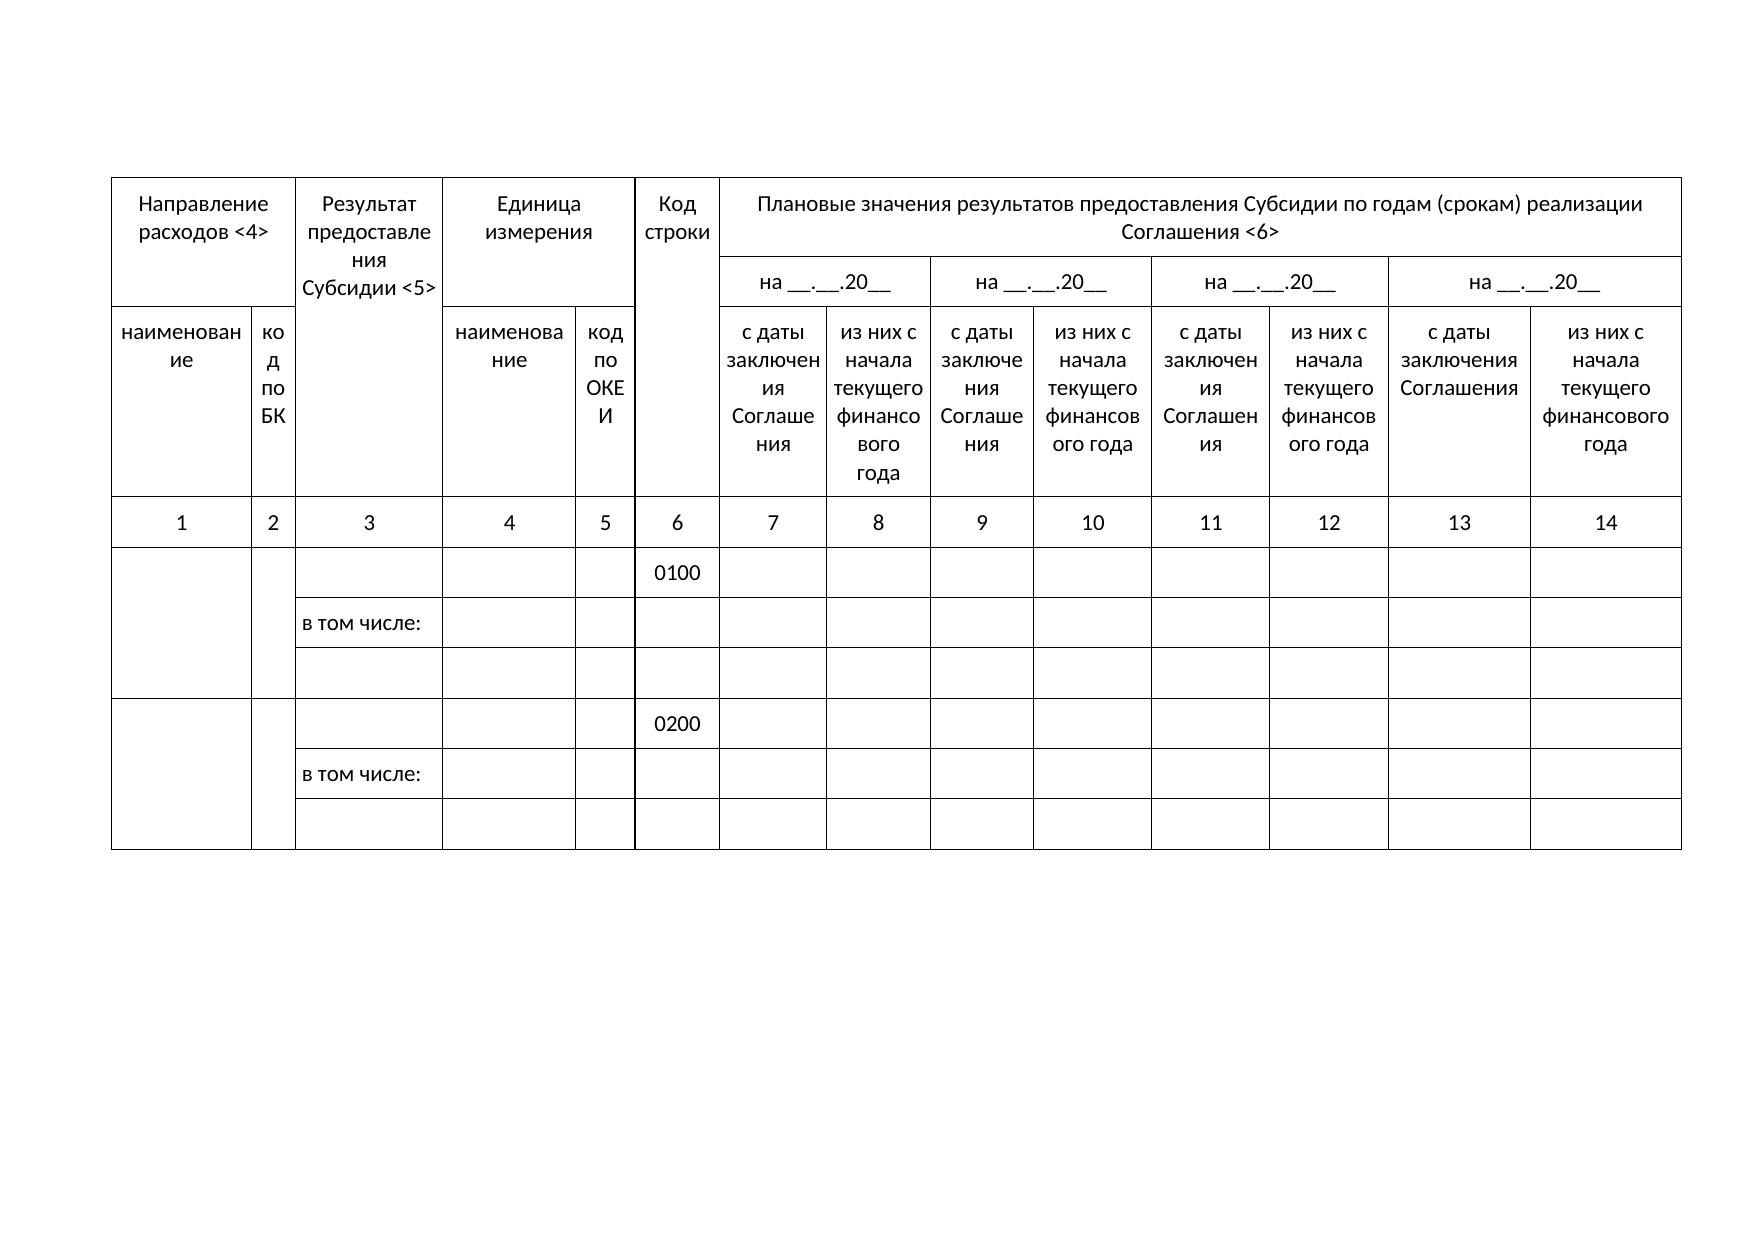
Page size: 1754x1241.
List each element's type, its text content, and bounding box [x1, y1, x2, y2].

table_cell 0200 [636, 699, 719, 748]
table_cell [1034, 548, 1151, 597]
table_cell [112, 548, 251, 697]
table_cell [931, 598, 1033, 647]
table_header Плановые значения результатов предоставления Субсидии по годам (срокам) реализации Соглашения <6> [720, 178, 1681, 256]
table_cell из них с начала текущего финансового года [1531, 307, 1681, 496]
table_header Код строки [636, 178, 719, 496]
table_cell [720, 799, 826, 848]
table_cell [1270, 598, 1388, 647]
table_cell 6 [636, 497, 719, 547]
table_cell [443, 749, 575, 798]
table_cell [296, 699, 442, 748]
table_cell на __.__.20__ [1389, 257, 1681, 306]
table_cell [1152, 598, 1269, 647]
table_cell [1034, 799, 1151, 848]
table_cell с даты заключения Соглашения [1389, 307, 1530, 496]
table_cell [1270, 548, 1388, 597]
table_cell 14 [1531, 497, 1681, 547]
table_cell [1389, 749, 1530, 798]
table_cell [827, 648, 930, 697]
table_cell [296, 648, 442, 697]
table_cell [443, 548, 575, 597]
table_cell [636, 648, 719, 697]
table_cell [636, 749, 719, 798]
table_cell на __.__.20__ [931, 257, 1151, 306]
table_cell на __.__.20__ [1152, 257, 1388, 306]
table_cell [1034, 598, 1151, 647]
table_cell 3 [296, 497, 442, 547]
table_cell [576, 699, 634, 748]
table_cell [1389, 648, 1530, 697]
table_cell [636, 598, 719, 647]
table_cell 10 [1034, 497, 1151, 547]
table_cell [296, 799, 442, 848]
table_cell 5 [576, 497, 634, 547]
table_cell [576, 648, 634, 697]
table_cell на __.__.20__ [720, 257, 930, 306]
table_cell [636, 799, 719, 848]
table_cell с даты заключения Соглашения [931, 307, 1033, 496]
table_cell [1531, 598, 1681, 647]
table_cell [1270, 699, 1388, 748]
table_cell [252, 699, 295, 848]
table_cell [931, 699, 1033, 748]
table_cell код по ОКЕИ [576, 307, 634, 496]
table_cell [1531, 548, 1681, 597]
table_cell [1152, 648, 1269, 697]
table_cell [1389, 548, 1530, 597]
table_cell [827, 799, 930, 848]
table_cell [296, 548, 442, 597]
table_cell [720, 598, 826, 647]
table_cell [827, 699, 930, 748]
table_cell 8 [827, 497, 930, 547]
table_cell 9 [931, 497, 1033, 547]
table_cell [1531, 699, 1681, 748]
table_cell [1034, 699, 1151, 748]
table_cell 12 [1270, 497, 1388, 547]
table_cell из них с начала текущего финансового года [1034, 307, 1151, 496]
table_cell из них с начала текущего финансового года [1270, 307, 1388, 496]
table_cell 11 [1152, 497, 1269, 547]
table_header Результат предоставления Субсидии <5> [296, 178, 442, 496]
table_cell [576, 548, 634, 597]
table_cell наименование [112, 307, 251, 496]
table_cell [443, 799, 575, 848]
table_cell из них с начала текущего финансового года [827, 307, 930, 496]
table_cell [827, 749, 930, 798]
table_cell с даты заключения Соглашения [720, 307, 826, 496]
table_cell [443, 598, 575, 647]
table_cell 1 [112, 497, 251, 547]
table_cell [1389, 699, 1530, 748]
table_cell [576, 749, 634, 798]
table_cell код по БК [252, 307, 295, 496]
table_header Единица измерения [443, 178, 634, 306]
table_cell [252, 548, 295, 697]
table_cell [931, 648, 1033, 697]
table_cell [1270, 799, 1388, 848]
table_cell наименование [443, 307, 575, 496]
table_cell [931, 548, 1033, 597]
table_cell [1152, 548, 1269, 597]
table_cell [443, 699, 575, 748]
table_cell [931, 799, 1033, 848]
table_cell [720, 749, 826, 798]
table_cell [1270, 749, 1388, 798]
table_cell 2 [252, 497, 295, 547]
table_cell [720, 648, 826, 697]
table_cell [576, 799, 634, 848]
table_cell [1152, 749, 1269, 798]
table_cell 13 [1389, 497, 1530, 547]
table_header Направление расходов <4> [112, 178, 295, 306]
table_cell [1389, 799, 1530, 848]
table_cell [1389, 598, 1530, 647]
table_cell [931, 749, 1033, 798]
table_cell 7 [720, 497, 826, 547]
table_cell [1152, 699, 1269, 748]
table_cell [827, 548, 930, 597]
table_cell [720, 548, 826, 597]
table_cell [720, 699, 826, 748]
table_cell в том числе: [296, 749, 442, 798]
table_cell с даты заключения Соглашения [1152, 307, 1269, 496]
table_cell в том числе: [296, 598, 442, 647]
table_cell [1270, 648, 1388, 697]
table_cell [827, 598, 930, 647]
table_cell 0100 [636, 548, 719, 597]
table_cell [1034, 648, 1151, 697]
table_cell [443, 648, 575, 697]
table_cell [576, 598, 634, 647]
table_cell 4 [443, 497, 575, 547]
table_cell [1531, 648, 1681, 697]
table_cell [1531, 799, 1681, 848]
table_cell [1034, 749, 1151, 798]
table_cell [1152, 799, 1269, 848]
table_cell [1531, 749, 1681, 798]
table_cell [112, 699, 251, 848]
